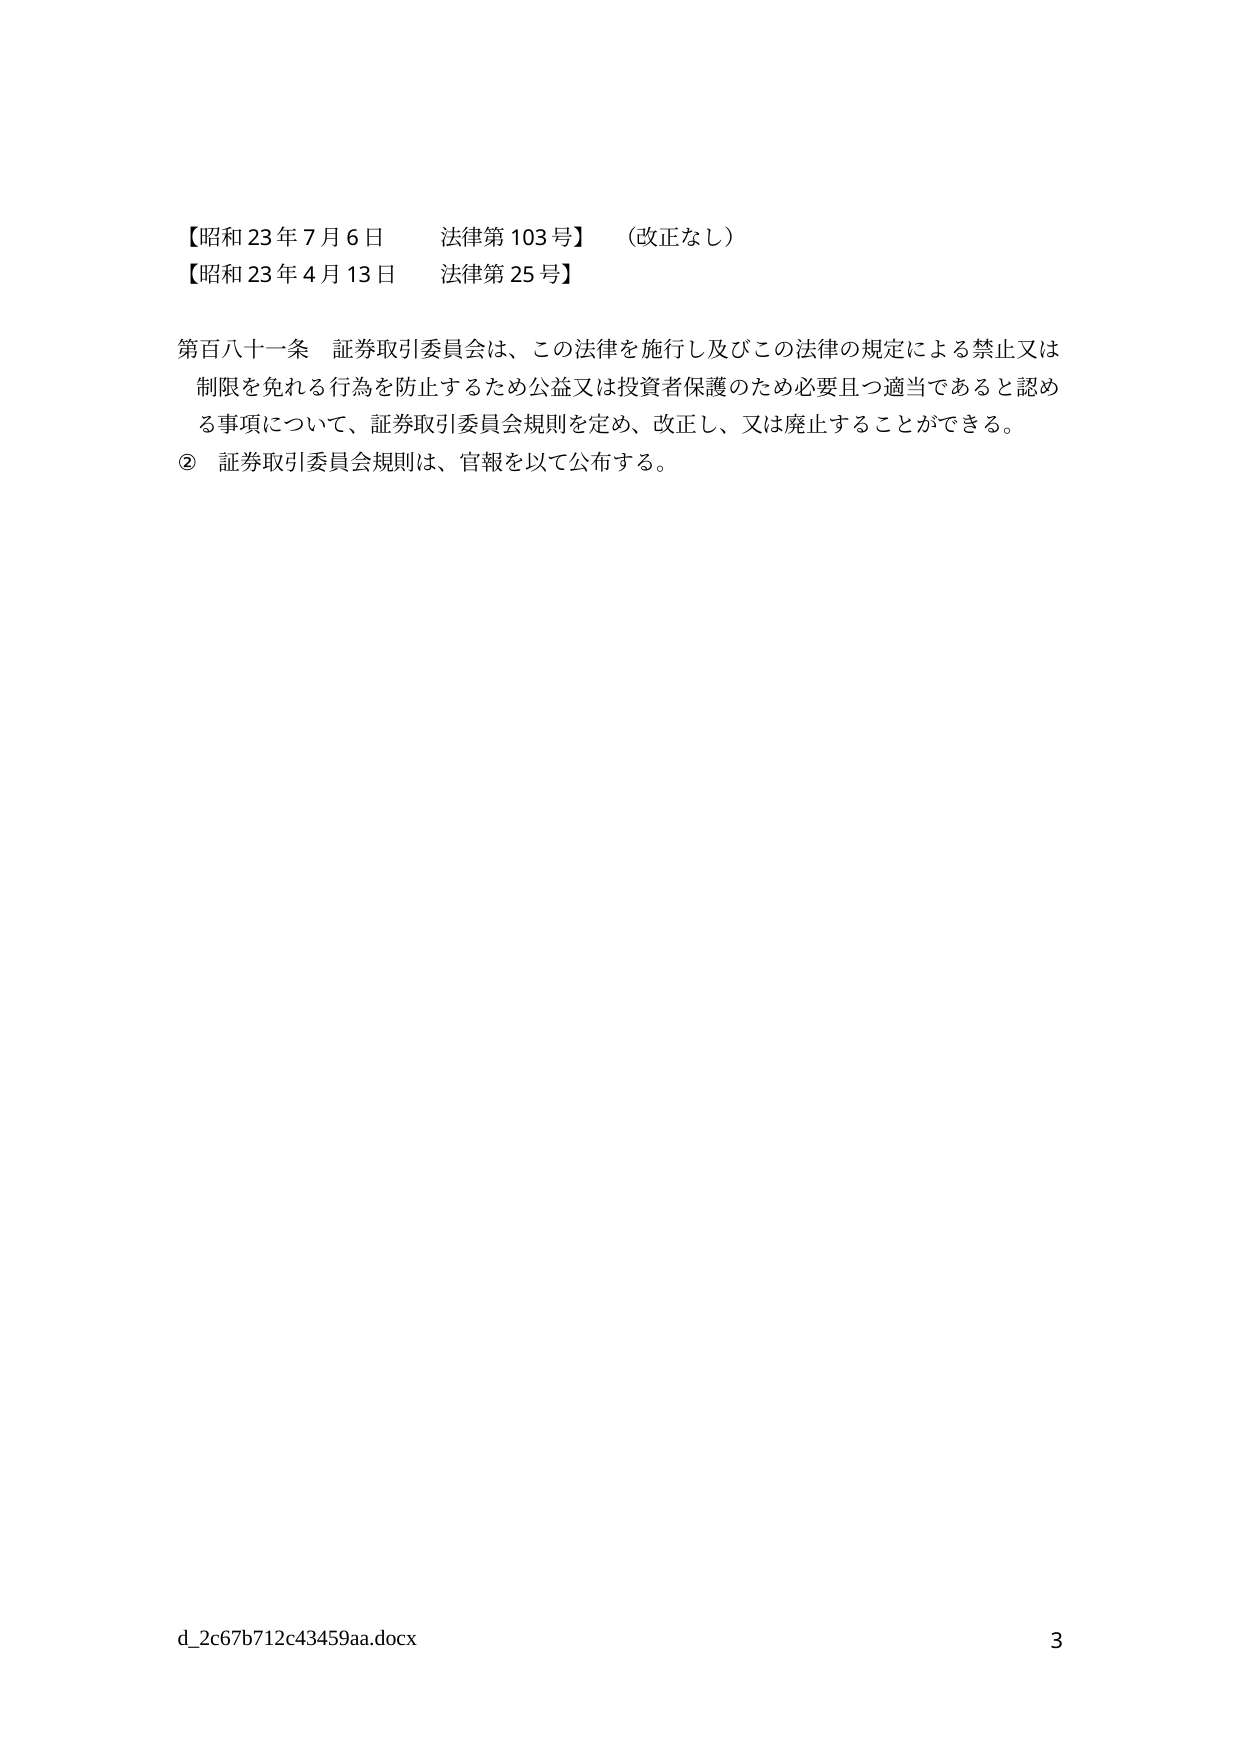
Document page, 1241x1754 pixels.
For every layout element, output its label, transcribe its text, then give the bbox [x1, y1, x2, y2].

text ② 証券取引委員会規則は、官報を以て公布する。 [177, 442, 1063, 479]
text 【昭和23年4月13日 法律第25号】 [177, 254, 1063, 292]
text 【昭和23年7月6日 法律第103号】 （改正なし） [177, 217, 1063, 254]
text 第百八十一条 証券取引委員会は、この法律を施行し及びこの法律の規定による禁止又は制限を免れる行為を防止するため公益又は投資者保護のため必要且つ適当であると認める事項について、証券取引委員会規則を定め、改正し、又は廃止することができる。 [177, 329, 1063, 442]
